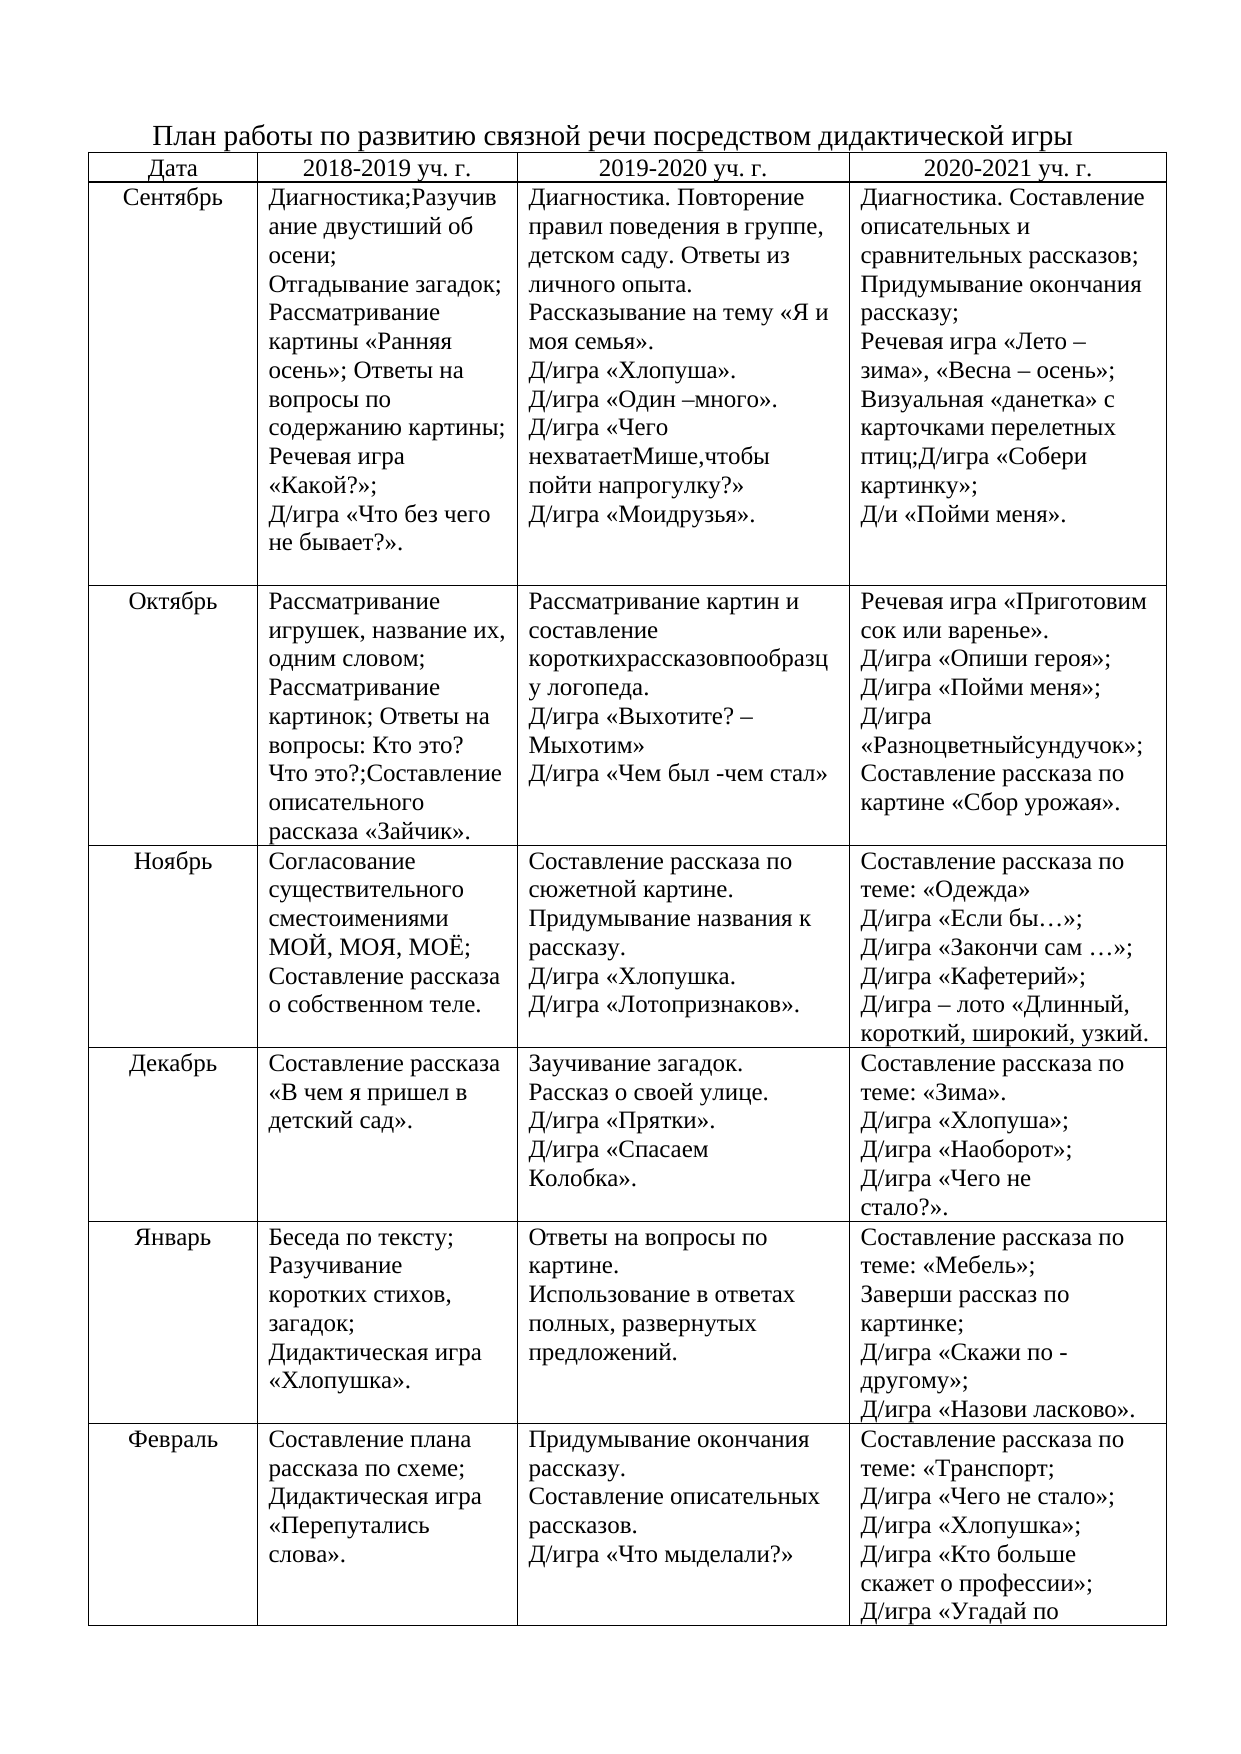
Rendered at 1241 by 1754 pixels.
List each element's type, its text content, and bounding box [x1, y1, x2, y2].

table_header 2018-2019 уч. г. [258, 153, 517, 181]
table_cell Согласование существительного сместоимениями МОЙ, МОЯ, МОЁ; Составление рассказа о собственном теле. [258, 846, 517, 1047]
table_cell Январь [89, 1222, 257, 1423]
table_cell Сентябрь [89, 183, 257, 585]
table_header 2019-2020 уч. г. [518, 153, 849, 181]
table_cell Рассматривание игрушек, название их, одним словом; Рассматривание картинок; Ответы на вопросы: Кто это? Что это?;Составление описательного рассказа «Зайчик». [258, 586, 517, 845]
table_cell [258, 1424, 517, 1625]
table_cell Ноябрь [89, 846, 257, 1047]
table_cell Диагностика;Разучивание двустиший об осени; Отгадывание загадок; Рассматривание картины «Ранняя осень»; Ответы на вопросы по содержанию картины; Речевая игра «Какой?»; Д/игра «Что без чего не бывает?». [258, 183, 517, 585]
table_cell Составление рассказа по теме: «Одежда» Д/игра «Если бы…»; Д/игра «Закончи сам …»; Д/игра «Кафетерий»; Д/игра – лото «Длинный, короткий, широкий, узкий. [850, 846, 1166, 1047]
table_cell Ответы на вопросы по картине. Использование в ответах полных, развернутых предложений. [518, 1222, 849, 1423]
table_cell Беседа по тексту; Разучивание коротких стихов, загадок; Дидактическая игра «Хлопушка». [258, 1222, 517, 1423]
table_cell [850, 1424, 1166, 1625]
table_cell Февраль [89, 1424, 257, 1625]
table_cell Диагностика. Повторение правил поведения в группе, детском саду. Ответы из личного опыта. Рассказывание на тему «Я и моя семья». Д/игра «Хлопуша». Д/игра «Один –много». Д/игра «Чего нехватаетМише,чтобы пойти напрогулку?» Д/игра «Моидрузья». [518, 183, 849, 585]
table_cell Рассматривание картин и составление короткихрассказовпообразцу логопеда. Д/игра «Выхотите? – Мыхотим» Д/игра «Чем был -чем стал» [518, 586, 849, 845]
table_header Дата [89, 153, 257, 181]
table_header 2020-2021 уч. г. [850, 153, 1166, 181]
table_cell Речевая игра «Приготовим сок или варенье». Д/игра «Опиши героя»; Д/игра «Пойми меня»; Д/игра «Разноцветныйсундучок»; Составление рассказа по картине «Сбор урожая». [850, 586, 1166, 845]
table_cell Декабрь [89, 1048, 257, 1221]
table_cell Октябрь [89, 586, 257, 845]
text План работы по развитию связной речи посредством дидактической игры [74, 118, 1152, 152]
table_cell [518, 1424, 849, 1625]
table_cell Составление рассказа по теме: «Зима». Д/игра «Хлопуша»; Д/игра «Наоборот»; Д/игра «Чего не стало?». [850, 1048, 1166, 1221]
table_cell Составление рассказа «В чем я пришел в детский сад». [258, 1048, 517, 1221]
table_cell Заучивание загадок. Рассказ о своей улице. Д/игра «Прятки». Д/игра «Спасаем Колобка». [518, 1048, 849, 1221]
table_cell Составление рассказа по теме: «Мебель»; Заверши рассказ по картинке; Д/игра «Скажи по - другому»; Д/игра «Назови ласково». [850, 1222, 1166, 1423]
table_cell Составление рассказа по сюжетной картине. Придумывание названия к рассказу. Д/игра «Хлопушка. Д/игра «Лотопризнаков». [518, 846, 849, 1047]
table_cell Диагностика. Составление описательных и сравнительных рассказов; Придумывание окончания рассказу; Речевая игра «Лето – зима», «Весна – осень»; Визуальная «данетка» с карточками перелетных птиц;Д/игра «Собери картинку»; Д/и «Пойми меня». [850, 183, 1166, 585]
